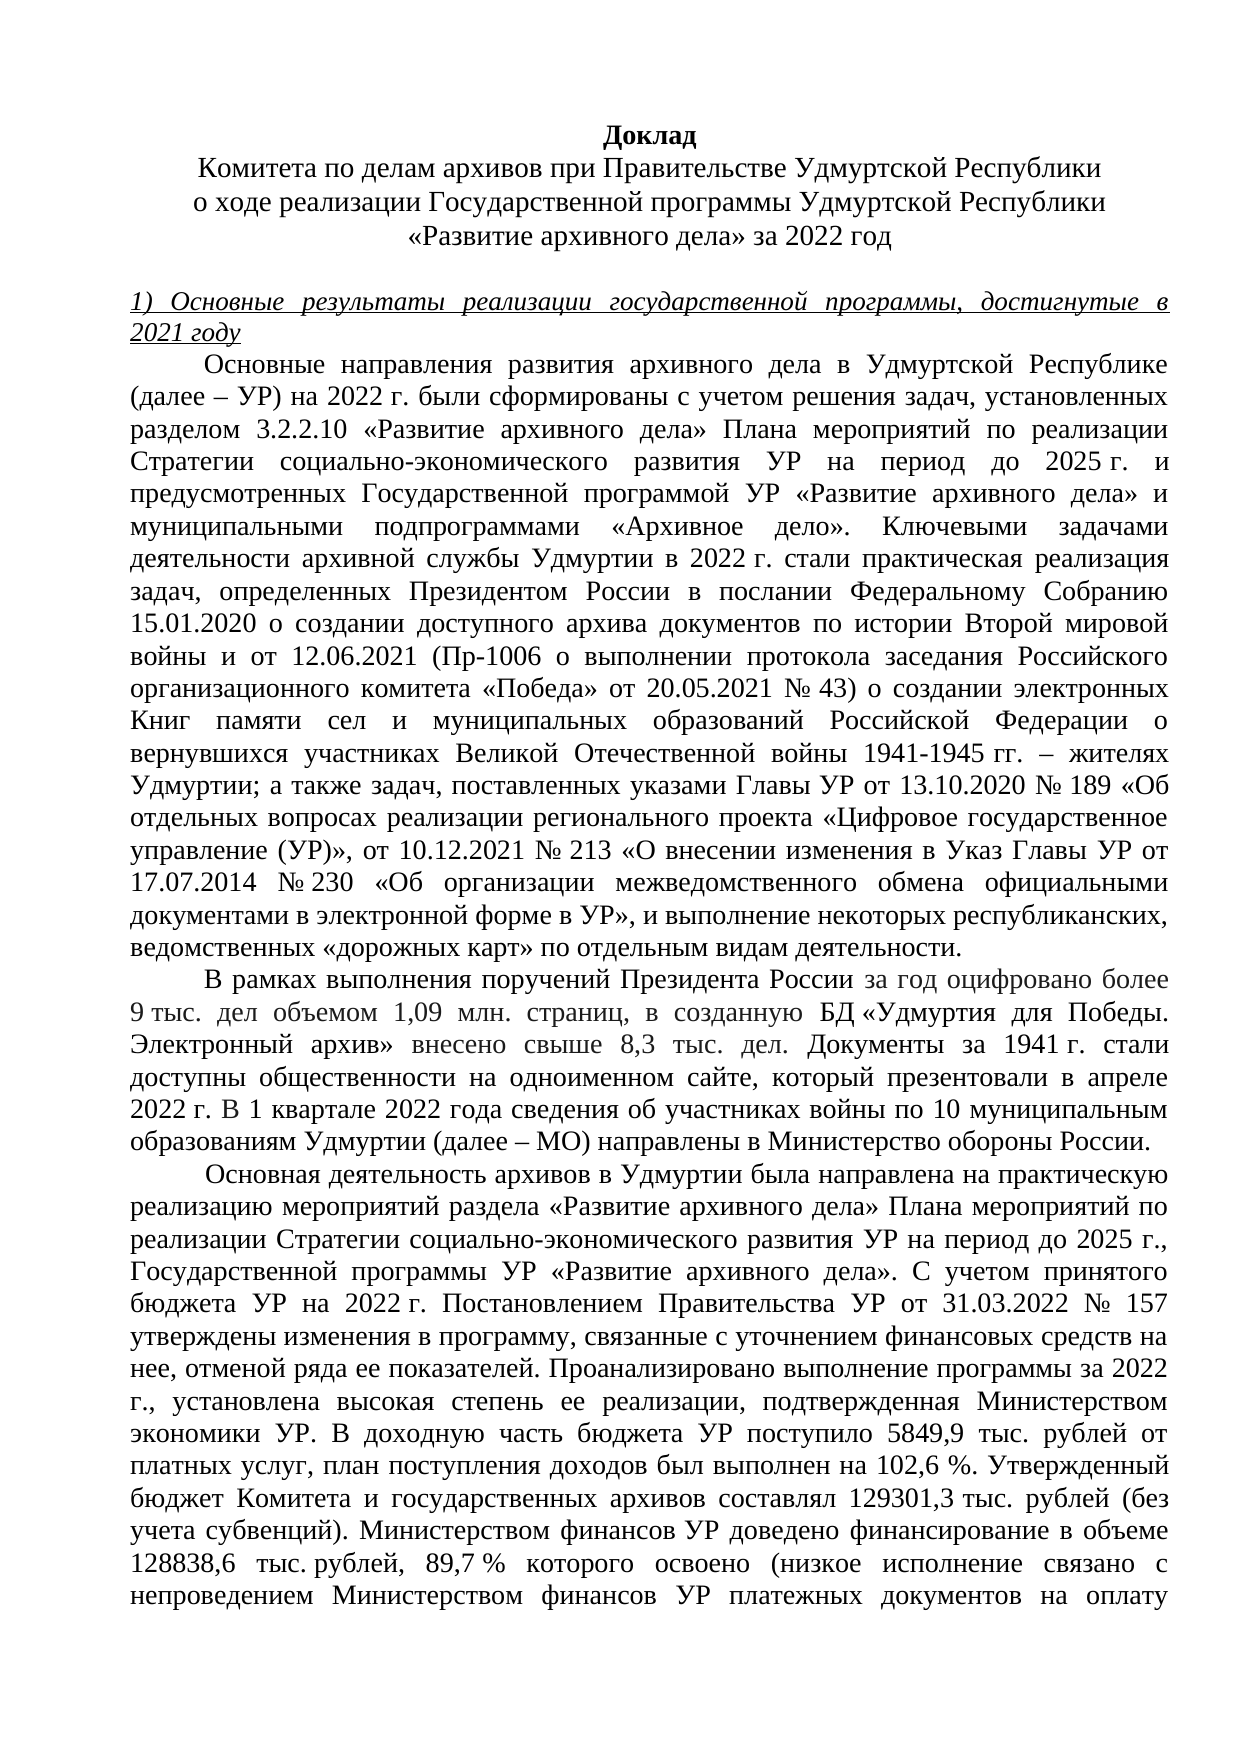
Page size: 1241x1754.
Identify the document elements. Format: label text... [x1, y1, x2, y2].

text Комитета по делам архивов при Правительстве Удмуртской Республики [130, 151, 1169, 184]
text В рамках выполнения поручений Президента России за год оцифровано более 9 тыс. дел объемом 1,09 млн. страниц, в созданную БД «Удмуртия для Победы. Электронный архив» внесено свыше 8,3 тыс. дел. Документы за 1941 г. стали доступны общественности на одноименном сайте, который презентовали в апреле 2022 г. В 1 квартале 2022 года сведения об участниках войны по 10 муниципальным образованиям Удмуртии (далее – МО) направлены в Министерство обороны России. [130, 962, 1169, 1157]
text 1) Основные результаты реализации государственной программы, достигнутые в 2021 году [130, 285, 1169, 312]
text Основные направления развития архивного дела в Удмуртской Республике (далее – УР) на 2022 г. были сформированы с учетом решения задач, установленных разделом 3.2.2.10 «Развитие архивного дела» Плана мероприятий по реализации Стратегии социально-экономического развития УР на период до . и предусмотренных Государственной программой УР «Развитие архивного дела» и муниципальными подпрограммами «Архивное дело». Ключевыми задачами деятельности архивной службы Удмуртии в 2022 г. стали практическая реализация задач, определенных Президентом России в послании Федеральному Собранию 15.01.2020 о создании доступного архива документов по истории Второй мировой войны и от 12.06.2021 (Пр-1006 о выполнении протокола заседания Российского организационного комитета «Победа» от 20.05.2021 № 43) о создании электронных Книг памяти сел и муниципальных образований Российской Федерации о вернувшихся участниках Великой Отечественной войны 1941-1945 гг. – жителях Удмуртии; а также задач, поставленных указами Главы УР от 13.10.2020 № 189 «Об отдельных вопросах реализации регионального проекта «Цифровое государственное управление (УР)», от 10.12.2021 № 213 «О внесении изменения в Указ Главы УР от 17.07.2014 № 230 «Об организации межведомственного обмена официальными документами в электронной форме в УР», и выполнение некоторых республиканских, ведомственных «дорожных карт» по отдельным видам деятельности. [130, 347, 1169, 574]
text Доклад [130, 118, 1169, 151]
text о ходе реализации Государственной программы Удмуртской Республики [130, 184, 1169, 218]
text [130, 1157, 1169, 1610]
text Основные направления развития архивного дела в Удмуртской Республике (далее – УР) на 2022 г. были сформированы с учетом решения задач, установленных разделом 3.2.2.10 «Развитие архивного дела» Плана мероприятий по реализации Стратегии социально-экономического развития УР на период до . и предусмотренных Государственной программой УР «Развитие архивного дела» и муниципальными подпрограммами «Архивное дело». Ключевыми задачами деятельности архивной службы Удмуртии в 2022 г. стали практическая реализация задач, определенных Президентом России в послании Федеральному Собранию 15.01.2020 о создании доступного архива документов по истории Второй мировой войны и от 12.06.2021 (Пр-1006 о выполнении протокола заседания Российского организационного комитета «Победа» от 20.05.2021 № 43) о создании электронных Книг памяти сел и муниципальных образований Российской Федерации о вернувшихся участниках Великой Отечественной войны 1941-1945 гг. – жителях Удмуртии; а также задач, поставленных указами Главы УР от 13.10.2020 № 189 «Об отдельных вопросах реализации регионального проекта «Цифровое государственное управление (УР)», от 10.12.2021 № 213 «О внесении изменения в Указ Главы УР от 17.07.2014 № 230 «Об организации межведомственного обмена официальными документами в электронной форме в УР», и выполнение некоторых республиканских, ведомственных «дорожных карт» по отдельным видам деятельности. [130, 638, 1169, 962]
text «Развитие архивного дела» за 2022 год [130, 218, 1169, 251]
text 1) Основные результаты реализации государственной программы, достигнутые в 2021 году [130, 313, 1169, 347]
